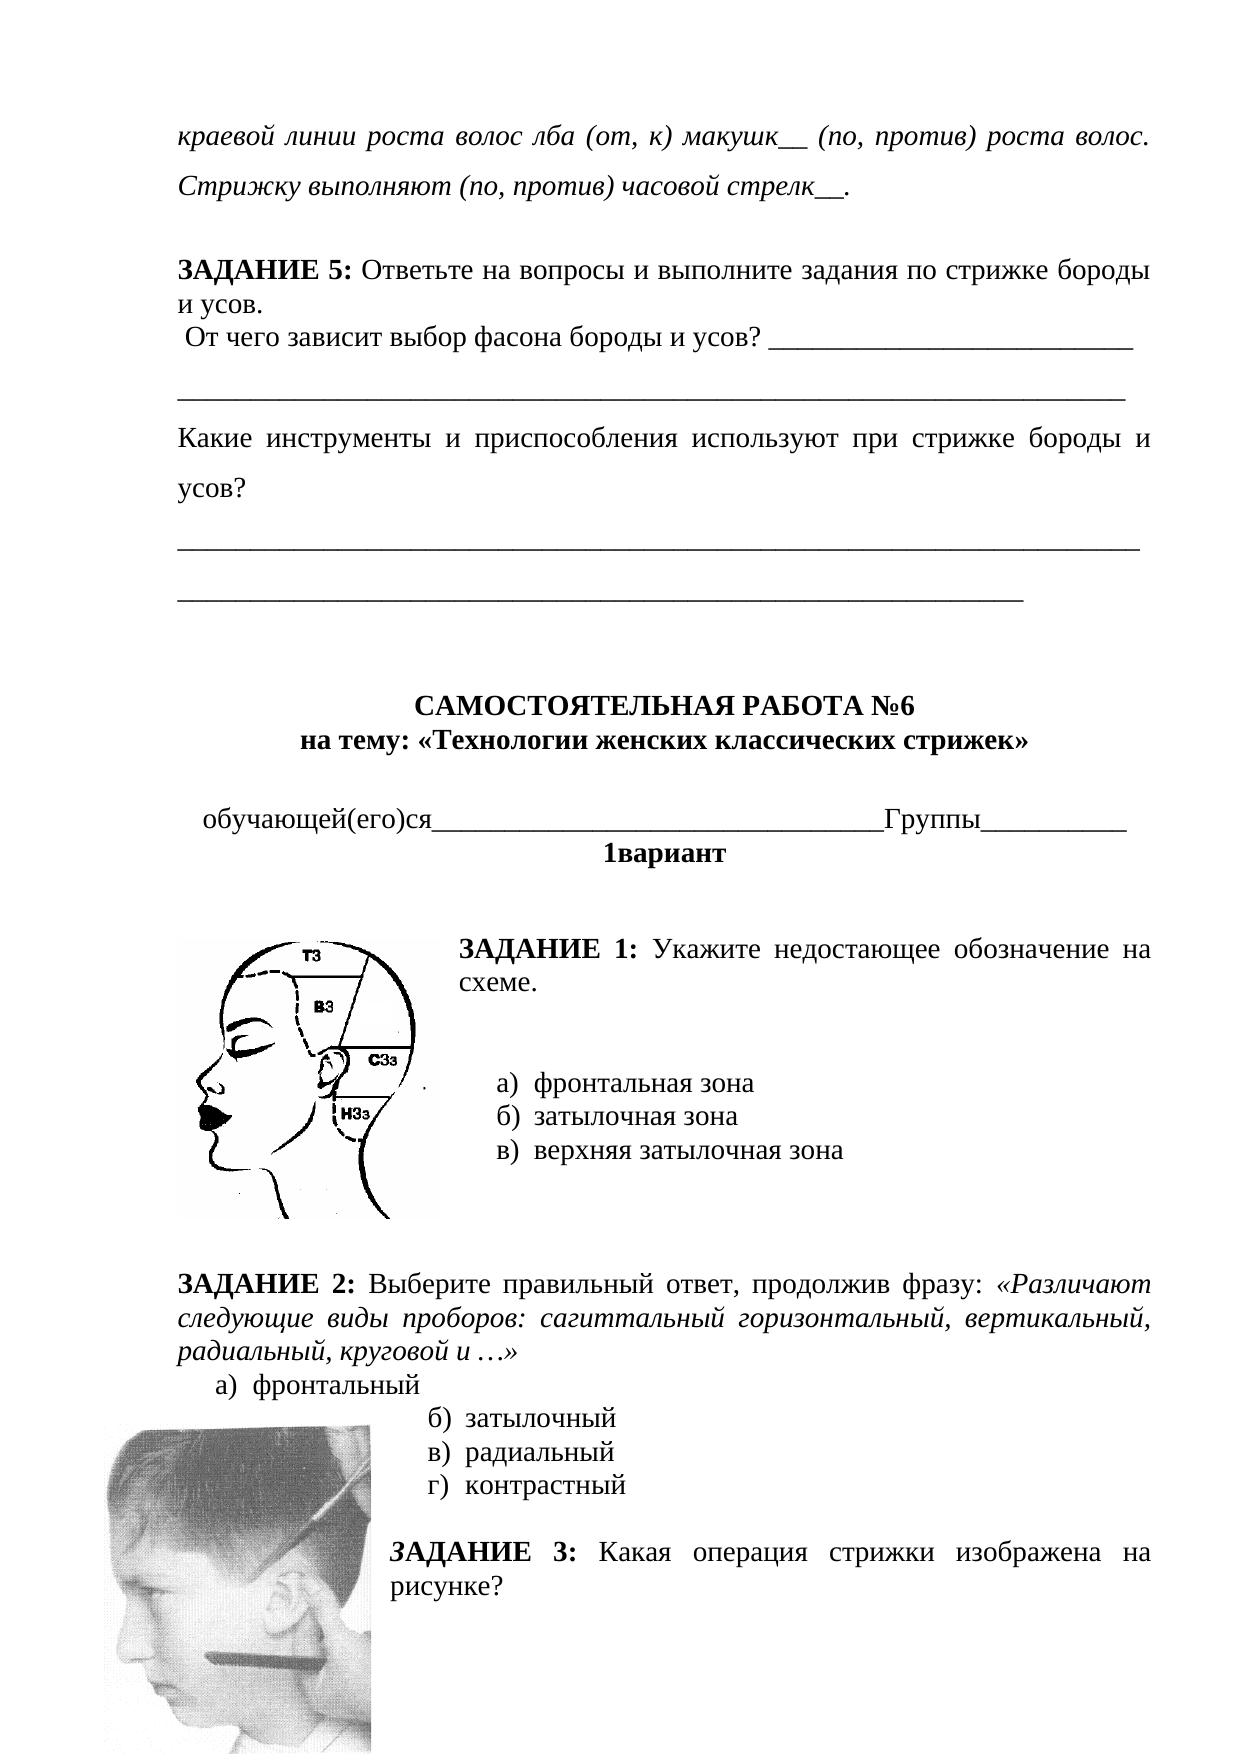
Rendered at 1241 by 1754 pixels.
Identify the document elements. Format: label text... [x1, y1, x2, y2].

text САМОСТОЯТЕЛЬНАЯ РАБОТА №6 [177, 688, 1152, 722]
list радиальный [372, 1434, 1152, 1467]
picture [177, 939, 440, 1218]
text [177, 118, 1152, 202]
text 1вариант [177, 835, 1152, 868]
text От чего зависит выбор фасона бороды и усов? _________________________ [177, 319, 1152, 353]
list фронтальная зона [440, 1065, 1152, 1098]
text ЗАДАНИЕ 2: Выберите правильный ответ, продолжив фразу: «Различают следующие виды проборов: сагиттальный горизонтальный, вертикальный, радиальный, круговой и …» [177, 1266, 1152, 1367]
list фронтальный [215, 1367, 1152, 1400]
text ЗАДАНИЕ 1: Укажите недостающее обозначение на схеме. [177, 931, 1152, 998]
text на тему: «Технологии женских классических стрижек» [177, 722, 1152, 755]
list верхняя затылочная зона [440, 1132, 1152, 1166]
list затылочная зона [440, 1098, 1152, 1132]
text обучающей(его)ся_______________________________Группы__________ [177, 801, 1152, 835]
text ЗАДАНИЕ 3: Какая операция стрижки изображена на рисунке? [372, 1534, 1152, 1602]
list контрастный [372, 1467, 1152, 1501]
list затылочный [215, 1400, 1152, 1434]
text _________________________________________________________________ Какие инструменты и приспособления используют при стрижке бороды и усов?____________________________________________________________________________________________________________________________ [177, 370, 1152, 604]
text ЗАДАНИЕ 5: Ответьте на вопросы и выполните задания по стрижке бороды и усов. [177, 252, 1152, 319]
